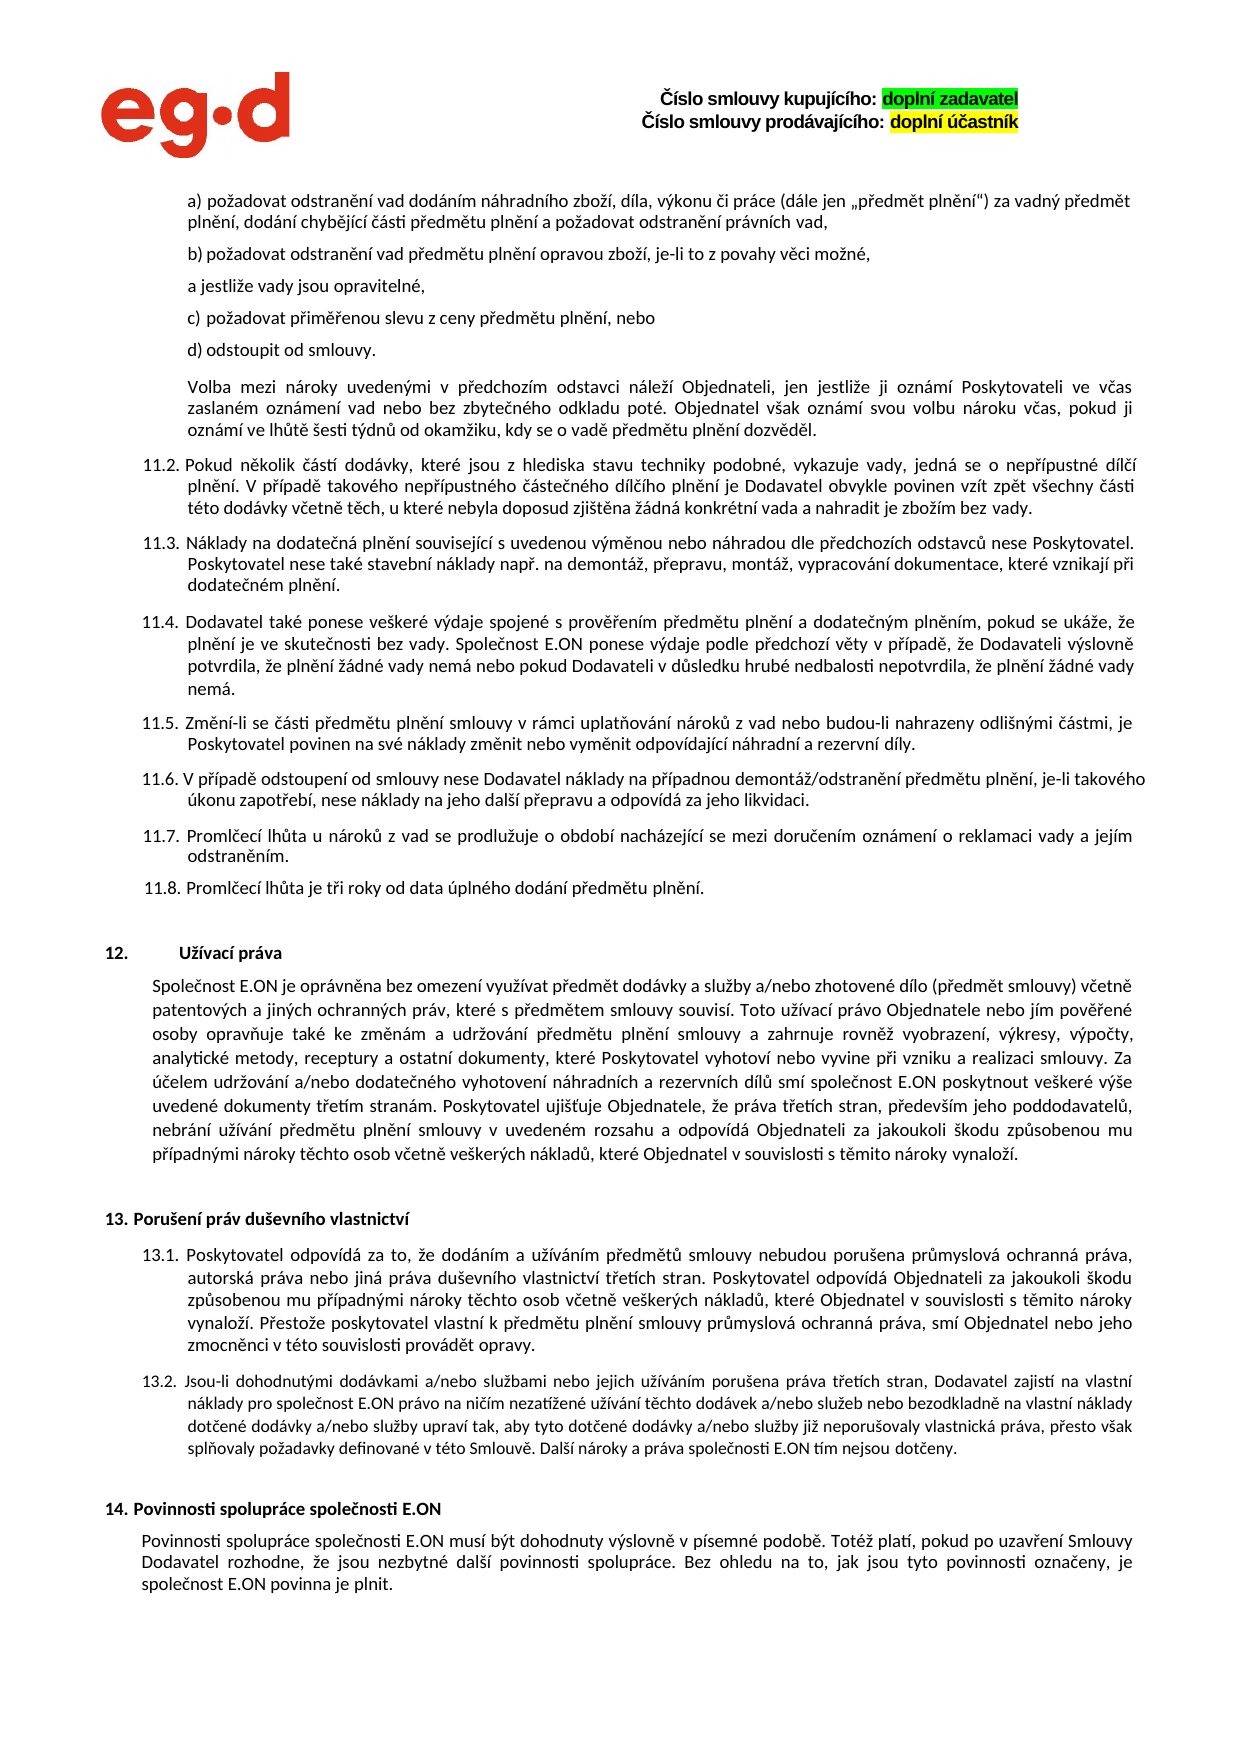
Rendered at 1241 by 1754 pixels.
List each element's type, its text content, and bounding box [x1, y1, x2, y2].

list Změní-li se části předmětu plnění smlouvy v rámci uplatňování nároků z vad nebo budou-li nahrazeny odlišnými částmi, je Poskytovatel povinen na své náklady změnit nebo vyměnit odpovídající náhradní a rezervní díly. [141, 713, 1134, 755]
text úkonu zapotřebí, nese náklady na jeho další přepravu a odpovídá za jeho likvidaci. [187, 789, 1163, 811]
picture [101, 72, 290, 158]
list Náklady na dodatečná plnění související s uvedenou výměnou nebo náhradou dle předchozích odstavců nese Poskytovatel. Poskytovatel nese také stavební náklady např. na demontáž, přepravu, montáž, vypracování dokumentace, které vznikají při dodatečném plnění. [142, 532, 1136, 596]
list Promlčecí lhůta u nároků z vad se prodlužuje o období nacházející se mezi doručením oznámení o reklamaci vady a jejím odstraněním. [142, 825, 1134, 867]
text Volba mezi nároky uvedenými v předchozím odstavci náleží Objednateli, jen jestliže ji oznámí Poskytovateli ve včas zaslaném oznámení vad nebo bez zbytečného odkladu poté. Objednatel však oznámí svou volbu nároku včas, pokud ji oznámí ve lhůtě šesti týdnů od okamžiku, kdy se o vadě předmětu plnění dozvěděl. [187, 376, 1134, 441]
list V případě odstoupení od smlouvy nese Dodavatel náklady na případnou demontáž/odstranění předmětu plnění, je-li takového [141, 767, 1163, 789]
subtitle Užívací práva [104, 941, 1163, 964]
list Promlčecí lhůta je tři roky od data úplného dodání předmětu plnění. [144, 877, 1163, 899]
list odstoupit od smlouvy. [187, 339, 1163, 362]
list Poskytovatel odpovídá za to, že dodáním a užíváním předmětů smlouvy nebudou porušena průmyslová ochranná práva, autorská práva nebo jiná práva duševního vlastnictví třetích stran. Poskytovatel odpovídá Objednateli za jakoukoli škodu způsobenou mu případnými nároky těchto osob včetně veškerých nákladů, které Objednatel v souvislosti s těmito nároky vynaloží. Přestože poskytovatel vlastní k předmětu plnění smlouvy průmyslová ochranná práva, smí Objednatel nebo jeho zmocněnci v této souvislosti provádět opravy. [142, 1244, 1134, 1356]
text Povinnosti spolupráce společnosti E.ON musí být dohodnuty výslovně v písemné podobě. Totéž platí, pokud po uzavření Smlouvy Dodavatel rozhodne, že jsou nezbytné další povinnosti spolupráce. Bez ohledu na to, jak jsou tyto povinnosti označeny, je společnost E.ON povinna je plnit. [141, 1530, 1134, 1595]
list Pokud několik částí dodávky, které jsou z hlediska stavu techniky podobné, vykazuje vady, jedná se o nepřípustné dílčí plnění. V případě takového nepřípustného částečného dílčího plnění je Dodavatel obvykle povinen vzít zpět všechny části této dodávky včetně těch, u které nebyla doposud zjištěna žádná konkrétní vada a nahradit je zbožím bez vady. [142, 455, 1136, 519]
list Dodavatel také ponese veškeré výdaje spojené s prověřením předmětu plnění a dodatečným plněním, pokud se ukáže, že plnění je ve skutečnosti bez vady. Společnost E.ON ponese výdaje podle předchozí věty v případě, že Dodavateli výslovně potvrdila, že plnění žádné vady nemá nebo pokud Dodavateli v důsledku hrubé nedbalosti nepotvrdila, že plnění žádné vady nemá. [141, 610, 1136, 700]
list požadovat přiměřenou slevu z ceny předmětu plnění, nebo [187, 306, 1163, 329]
text Společnost E.ON je oprávněna bez omezení využívat předmět dodávky a služby a/nebo zhotovené dílo (předmět smlouvy) včetně patentových a jiných ochranných práv, které s předmětem smlouvy souvisí. Toto užívací právo Objednatele nebo jím pověřené osoby opravňuje také ke změnám a udržování předmětu plnění smlouvy a zahrnuje rovněž vyobrazení, výkresy, výpočty, analytické metody, receptury a ostatní dokumenty, které Poskytovatel vyhotoví nebo vyvine při vzniku a realizaci smlouvy. Za účelem udržování a/nebo dodatečného vyhotovení náhradních a rezervních dílů smí společnost E.ON poskytnout veškeré výše uvedené dokumenty třetím stranám. Poskytovatel ujišťuje Objednatele, že práva třetích stran, především jeho poddodavatelů, nebrání užívání předmětu plnění smlouvy v uvedeném rozsahu a odpovídá Objednateli za jakoukoli škodu způsobenou mu případnými nároky těchto osob včetně veškerých nákladů, které Objednatel v souvislosti s těmito nároky vynaloží. [152, 974, 1134, 1166]
subtitle Povinnosti spolupráce společnosti E.ON [104, 1497, 1163, 1520]
list Jsou-li dohodnutými dodávkami a/nebo službami nebo jejich užíváním porušena práva třetích stran, Dodavatel zajistí na vlastní náklady pro společnost E.ON právo na ničím nezatížené užívání těchto dodávek a/nebo služeb nebo bezodkladně na vlastní náklady dotčené dodávky a/nebo služby upraví tak, aby tyto dotčené dodávky a/nebo služby již neporušovaly vlastnická práva, přesto však splňovaly požadavky definované v této Smlouvě. Další nároky a práva společnosti E.ON tím nejsou dotčeny. [142, 1370, 1134, 1459]
subtitle Porušení práv duševního vlastnictví [104, 1207, 1163, 1230]
list požadovat odstranění vad předmětu plnění opravou zboží, je-li to z povahy věci možné, a jestliže vady jsou opravitelné, [187, 242, 871, 297]
list požadovat odstranění vad dodáním náhradního zboží, díla, výkonu či práce (dále jen „předmět plnění“) za vadný předmět plnění, dodání chybějící části předmětu plnění a požadovat odstranění právních vad, [187, 191, 1130, 233]
